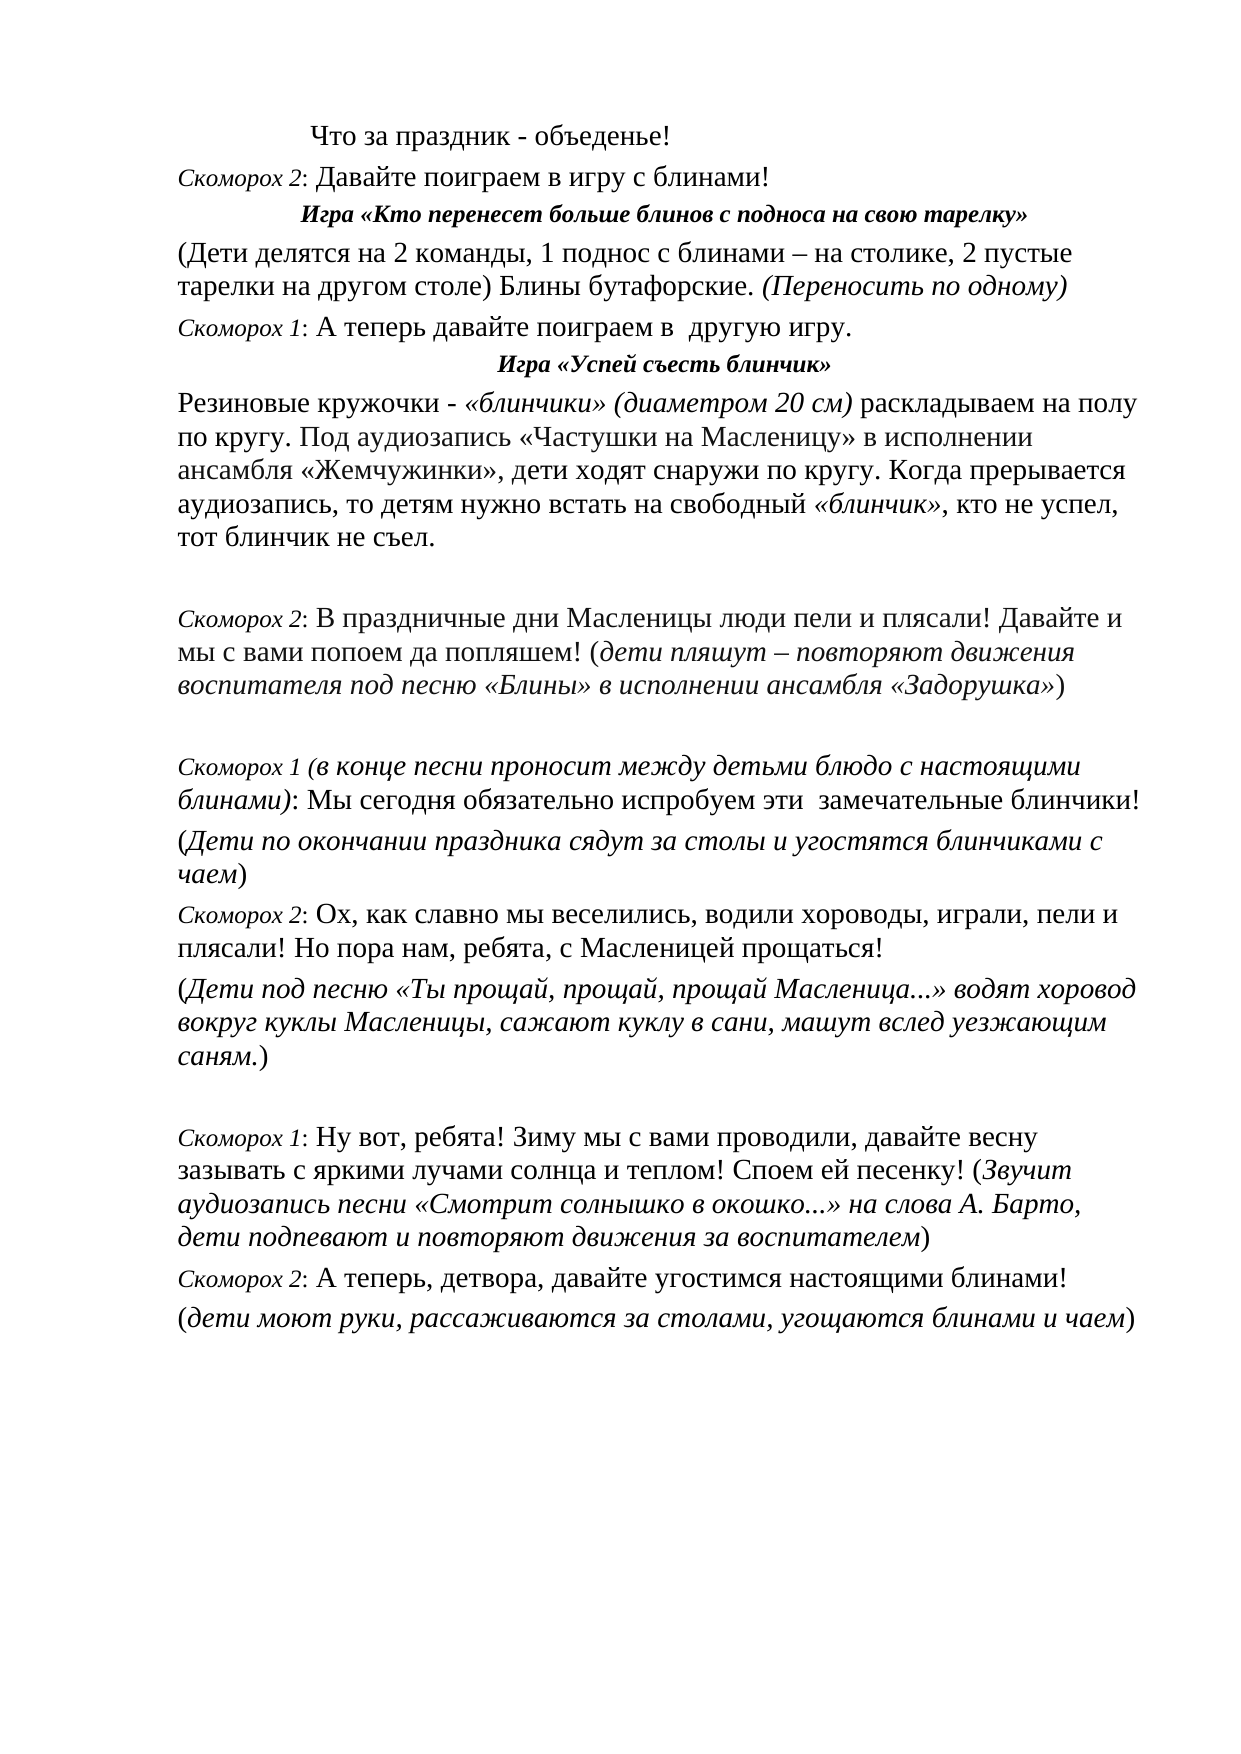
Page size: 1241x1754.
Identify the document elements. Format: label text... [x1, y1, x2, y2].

text Скоморох 1 (в конце песни проносит между детьми блюдо с настоящими блинами): Мы сегодня обязательно испробуем эти замечательные блинчики! [177, 748, 1152, 816]
text Что за праздник - объеденье! [177, 118, 1152, 152]
text Скоморох 2: Ох, как славно мы веселились, водили хороводы, играли, пели и плясали! Но пора нам, ребята, с Масленицей прощаться! [177, 897, 1152, 964]
text Скоморох 2: Давайте поиграем в игру с блинами! [177, 159, 1152, 192]
text (Дети под песню «Ты прощай, прощай, прощай Масленица...» водят хоровод вокруг куклы Масленицы, сажают куклу в сани, машут вслед уезжающим саням.) [177, 971, 1152, 1071]
text (дети моют руки, рассаживаются за столами, угощаются блинами и чаем) [177, 1301, 1152, 1334]
text Резиновые кружочки - «блинчики» (диаметром 20 см) раскладываем на полу по кругу. Под аудиозапись «Частушки на Масленицу» в исполнении ансамбля «Жемчужинки», дети ходят снаружи по кругу. Когда прерывается аудиозапись, то детям нужно встать на свободный «блинчик», кто не успел, тот блинчик не съел. [177, 385, 1152, 553]
text Игра «Кто перенесет больше блинов с подноса на свою тарелку» [177, 199, 1152, 228]
text Скоморох 1: А теперь давайте поиграем в другую игру. [177, 309, 1152, 342]
text Игра «Успей съесть блинчик» [177, 349, 1152, 378]
text (Дети делятся на 2 команды, 1 поднос с блинами – на столике, 2 пустые тарелки на другом столе) Блины бутафорские. (Переносить по одному) [177, 235, 1152, 302]
text Скоморох 2: А теперь, детвора, давайте угостимся настоящими блинами! [177, 1260, 1152, 1293]
text Скоморох 1: Ну вот, ребята! Зиму мы с вами проводили, давайте весну зазывать с яркими лучами солнца и теплом! Споем ей песенку! (Звучит аудиозапись песни «Смотрит солнышко в окошко...» на слова А. Барто, дети подпевают и повторяют движения за воспитателем) [177, 1119, 1152, 1253]
text Скоморох 2: В праздничные дни Масленицы люди пели и плясали! Давайте и мы с вами попоем да попляшем! (дети пляшут – повторяют движения воспитателя под песню «Блины» в исполнении ансамбля «Задорушка») [177, 600, 1152, 701]
text (Дети по окончании праздника сядут за столы и угостятся блинчиками с чаем) [177, 823, 1152, 890]
